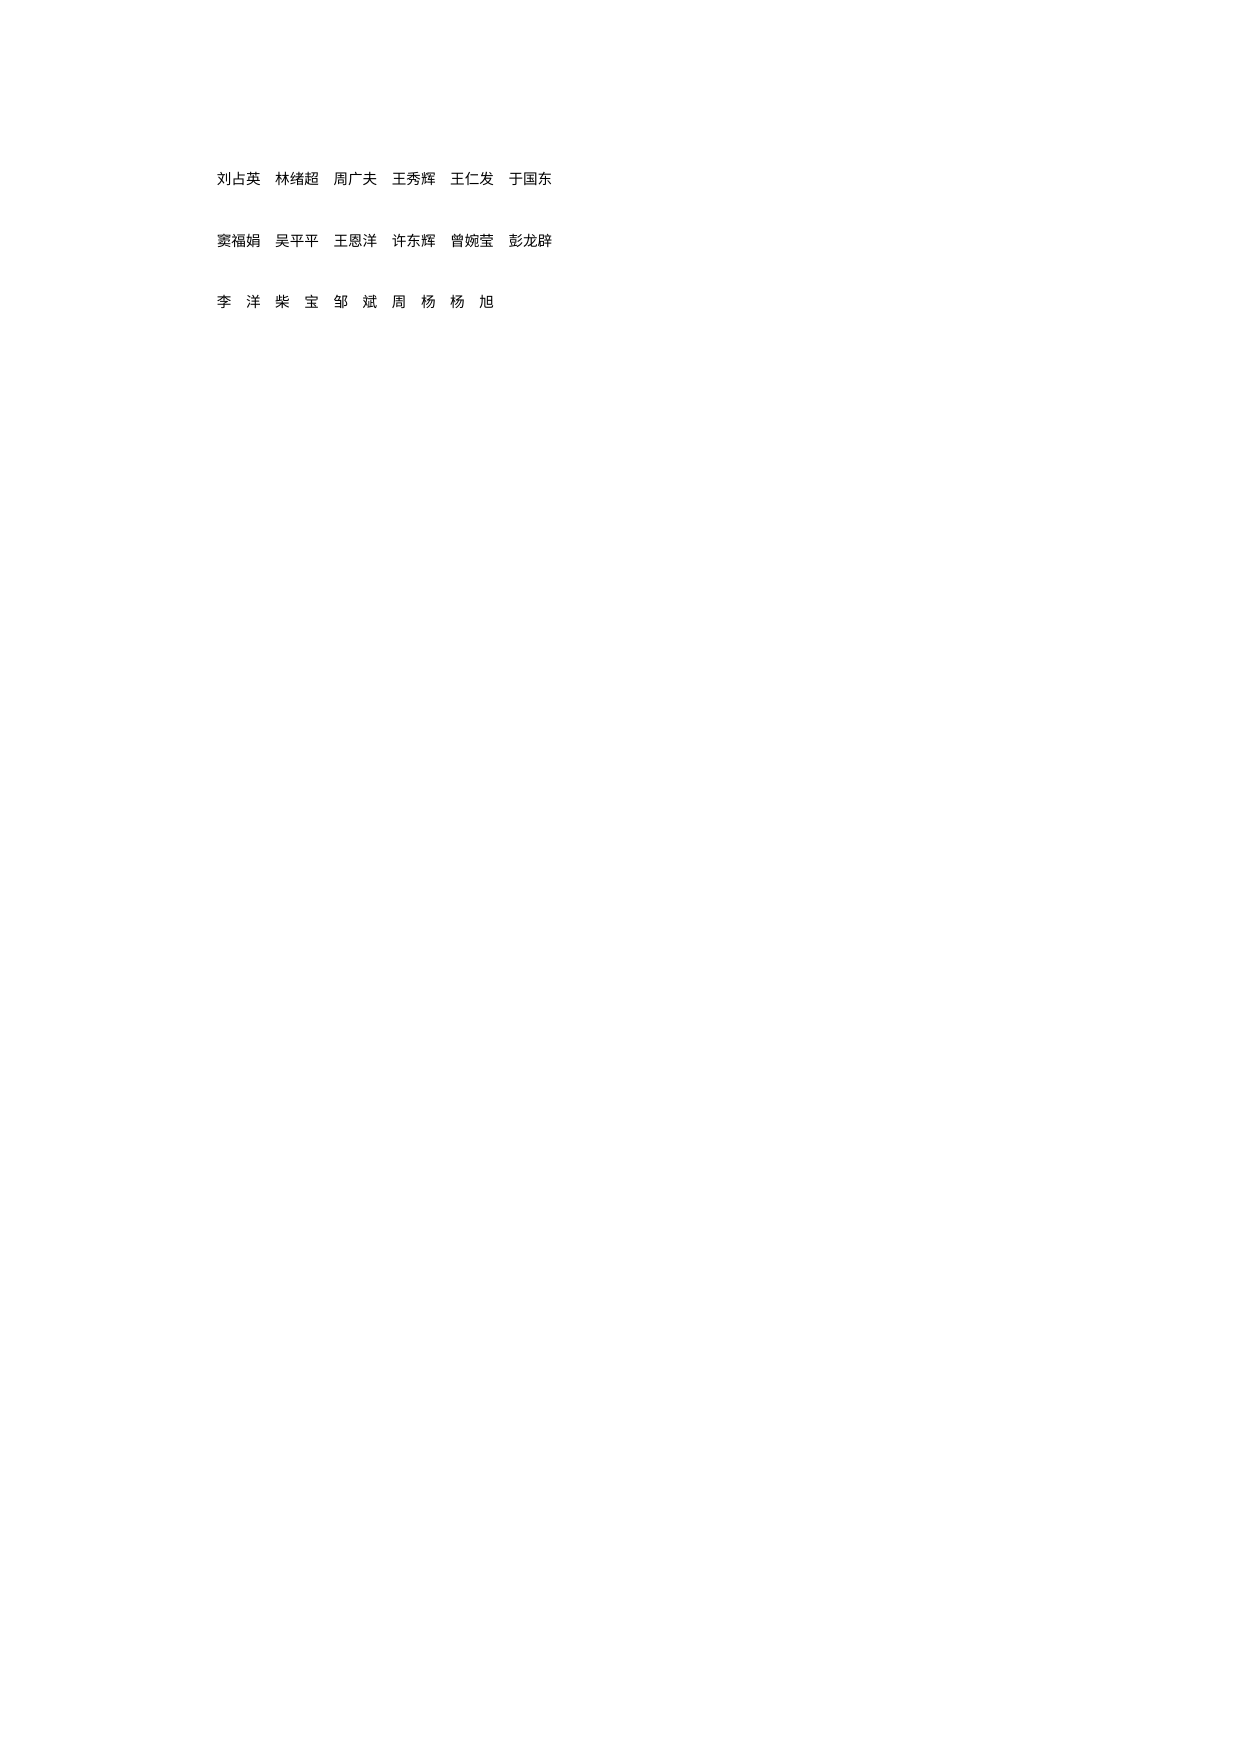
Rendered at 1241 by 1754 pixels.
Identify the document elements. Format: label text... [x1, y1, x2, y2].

text 窦福娟 吴平平 王恩洋 许东辉 曾婉莹 彭龙辟 [187, 224, 1053, 256]
text 李 洋 柴 宝 邹 斌 周 杨 杨 旭 [187, 285, 1053, 318]
text 刘占英 林绪超 周广夫 王秀辉 王仁发 于国东 [187, 162, 1053, 194]
